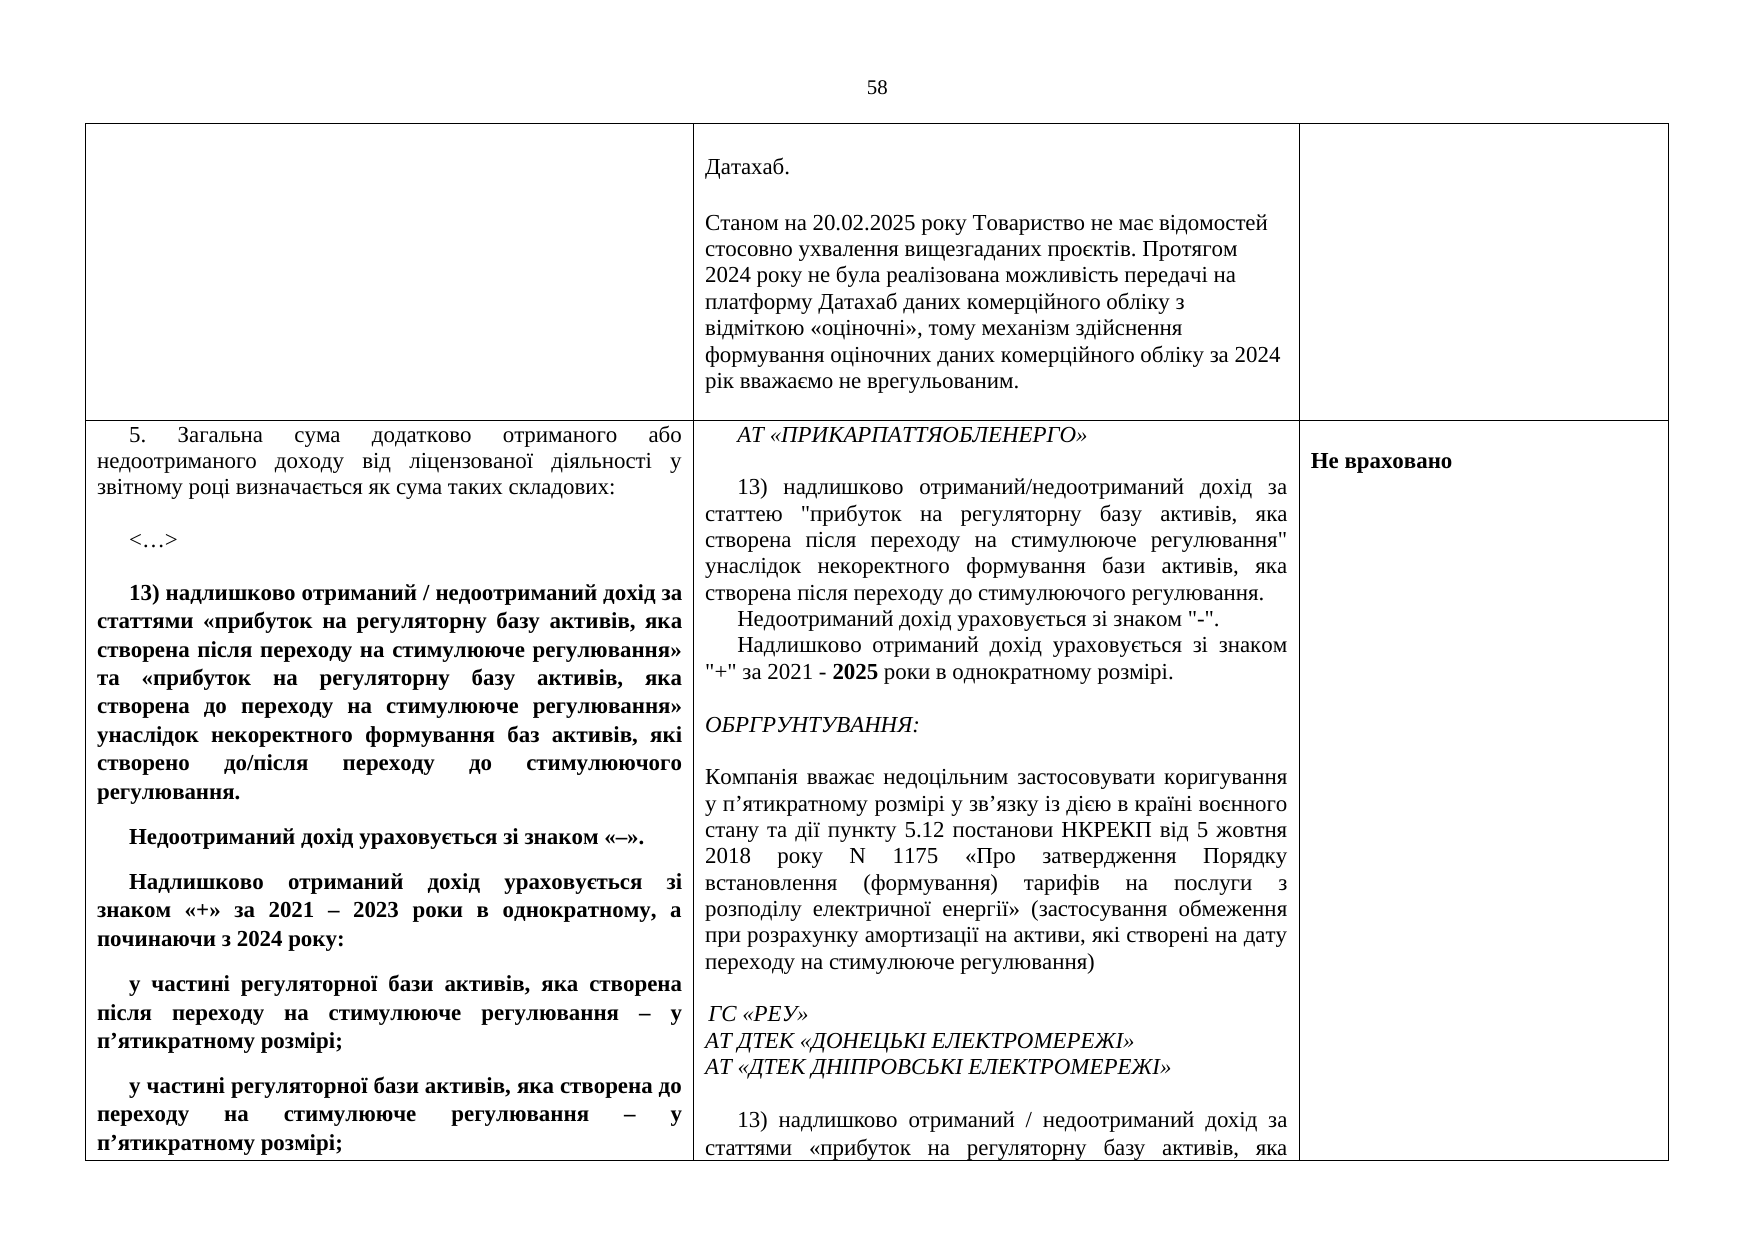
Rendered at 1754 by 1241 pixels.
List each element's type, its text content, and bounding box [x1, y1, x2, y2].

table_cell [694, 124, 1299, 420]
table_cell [86, 421, 693, 1160]
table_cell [1300, 124, 1668, 420]
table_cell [86, 124, 693, 420]
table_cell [694, 421, 1299, 1160]
table_cell Не враховано [1300, 421, 1668, 1160]
